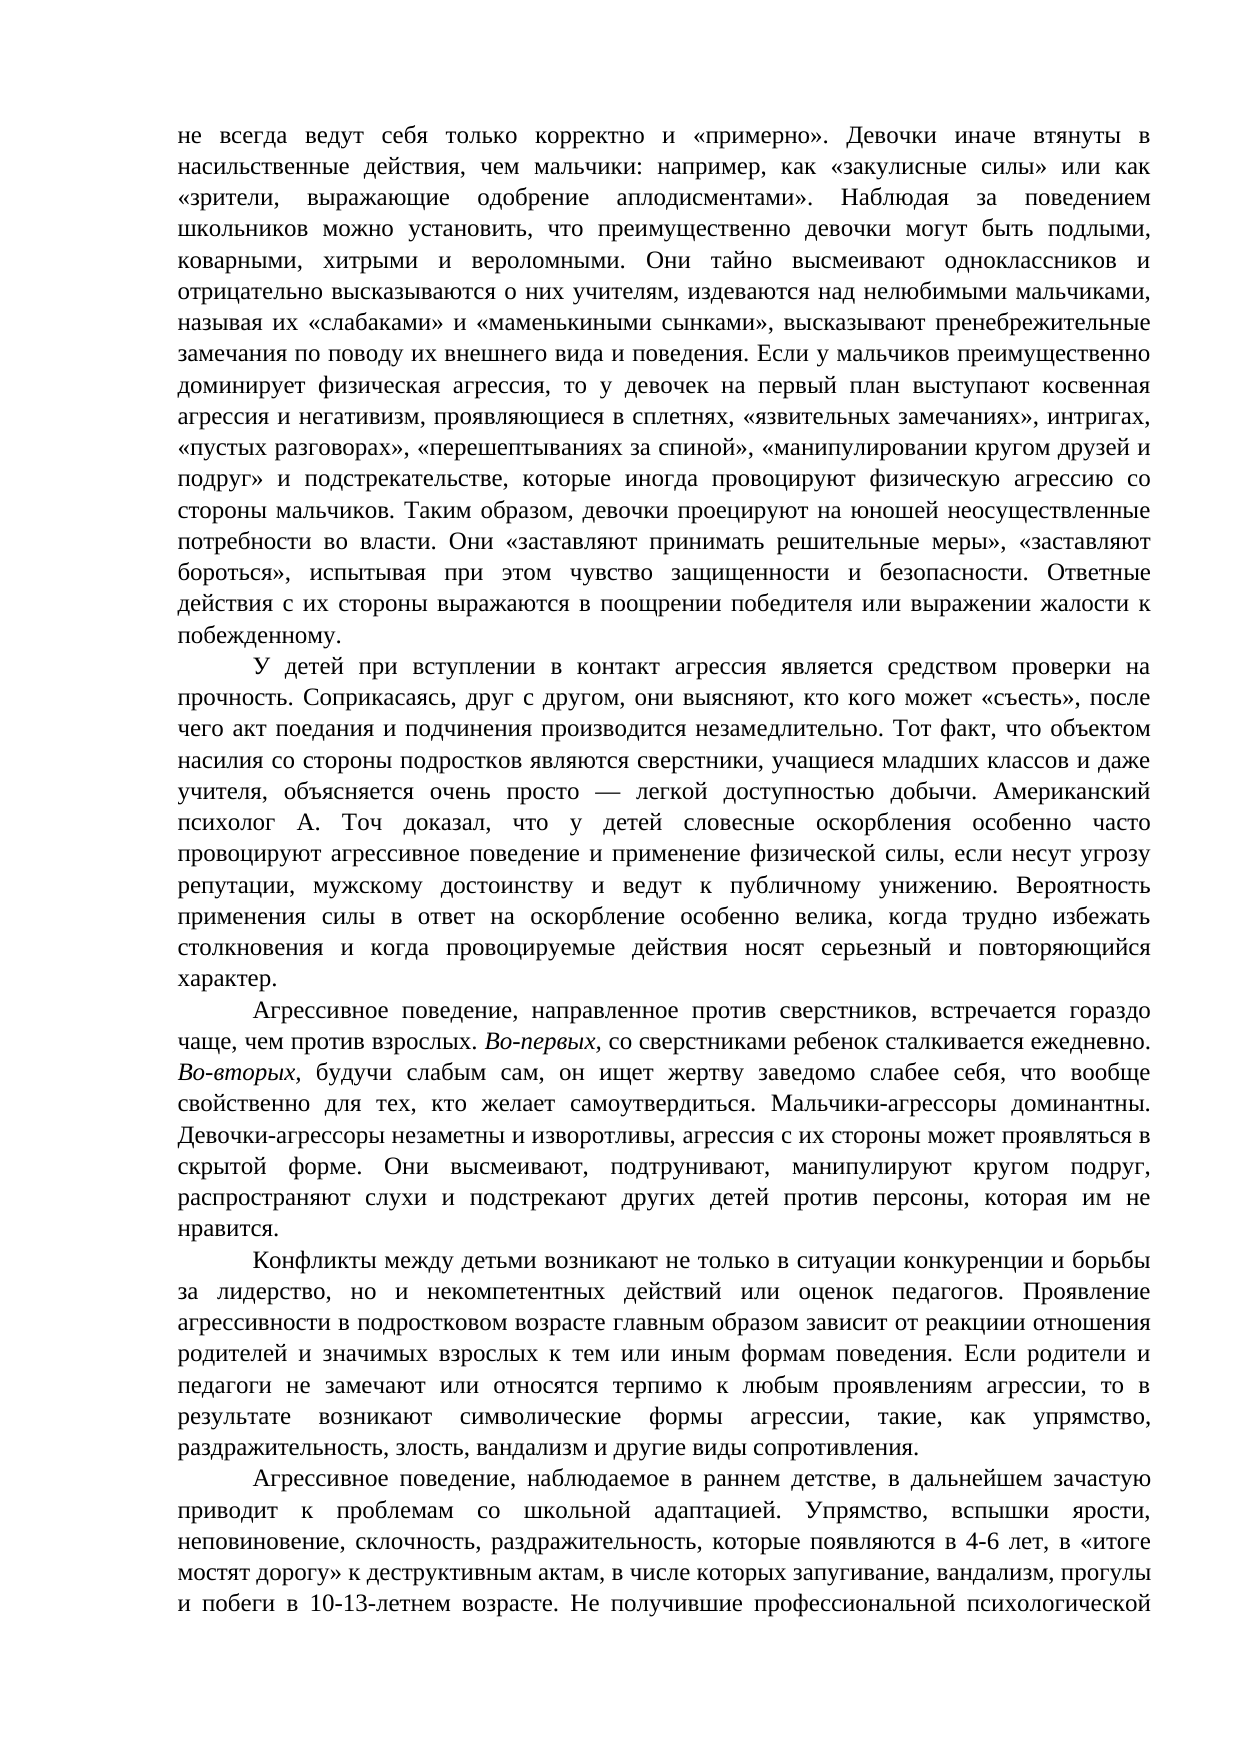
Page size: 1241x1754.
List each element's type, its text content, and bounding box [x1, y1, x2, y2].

text Конфликты между детьми возникают не только в ситуации конкуренции и борьбы за лидерство, но и некомпетентных действий или оценок педагогов. Проявление агрессивности в подростковом возрасте главным образом зависит от реакциии отношения родителей и значимых взрослых к тем или иным формам поведения. Если родители и педагоги не замечают или относятся терпимо к любым проявлениям агрессии, то в результате возникают символические формы агрессии, такие, как упрямство, раздражительность, злость, вандализм и другие виды сопротивления. [177, 1243, 1152, 1462]
text Агрессивное поведение, направленное против сверстников, встречается гораздо чаще, чем против взрослых. Во-первых, со сверстниками ребенок сталкивается ежедневно. Во-вторых, будучи слабым сам, он ищет жертву заведомо слабее себя, что вообще свойственно для тех, кто желает самоутвердиться. Мальчики-агрессоры доминантны. Девочки-агрессоры незаметны и изворотливы, агрессия с их стороны может проявляться в скрытой форме. Они высмеивают, подтрунивают, манипулируют кругом подруг, распространяют слухи и подстрекают других детей против персоны, которая им не нравится. [177, 993, 1152, 1243]
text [177, 1462, 1152, 1618]
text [177, 118, 1152, 649]
text У детей при вступлении в контакт агрессия является средством проверки на прочность. Соприкасаясь, друг с другом, они выясняют, кто кого может «съесть», после чего акт поедания и подчинения производится незамедлительно. Тот факт, что объектом насилия со стороны подростков являются сверстники, учащиеся младших классов и даже учителя, объясняется очень просто — легкой доступностью добычи. Американский психолог А. Точ доказал, что у детей словесные оскорбления особенно часто провоцируют агрессивное поведение и применение физической силы, если несут угрозу репутации, мужскому достоинству и ведут к публичному унижению. Вероятность применения силы в ответ на оскорбление особенно велика, когда трудно избежать столкновения и когда провоцируемые действия носят серьезный и повторяющийся характер. [177, 649, 1152, 993]
